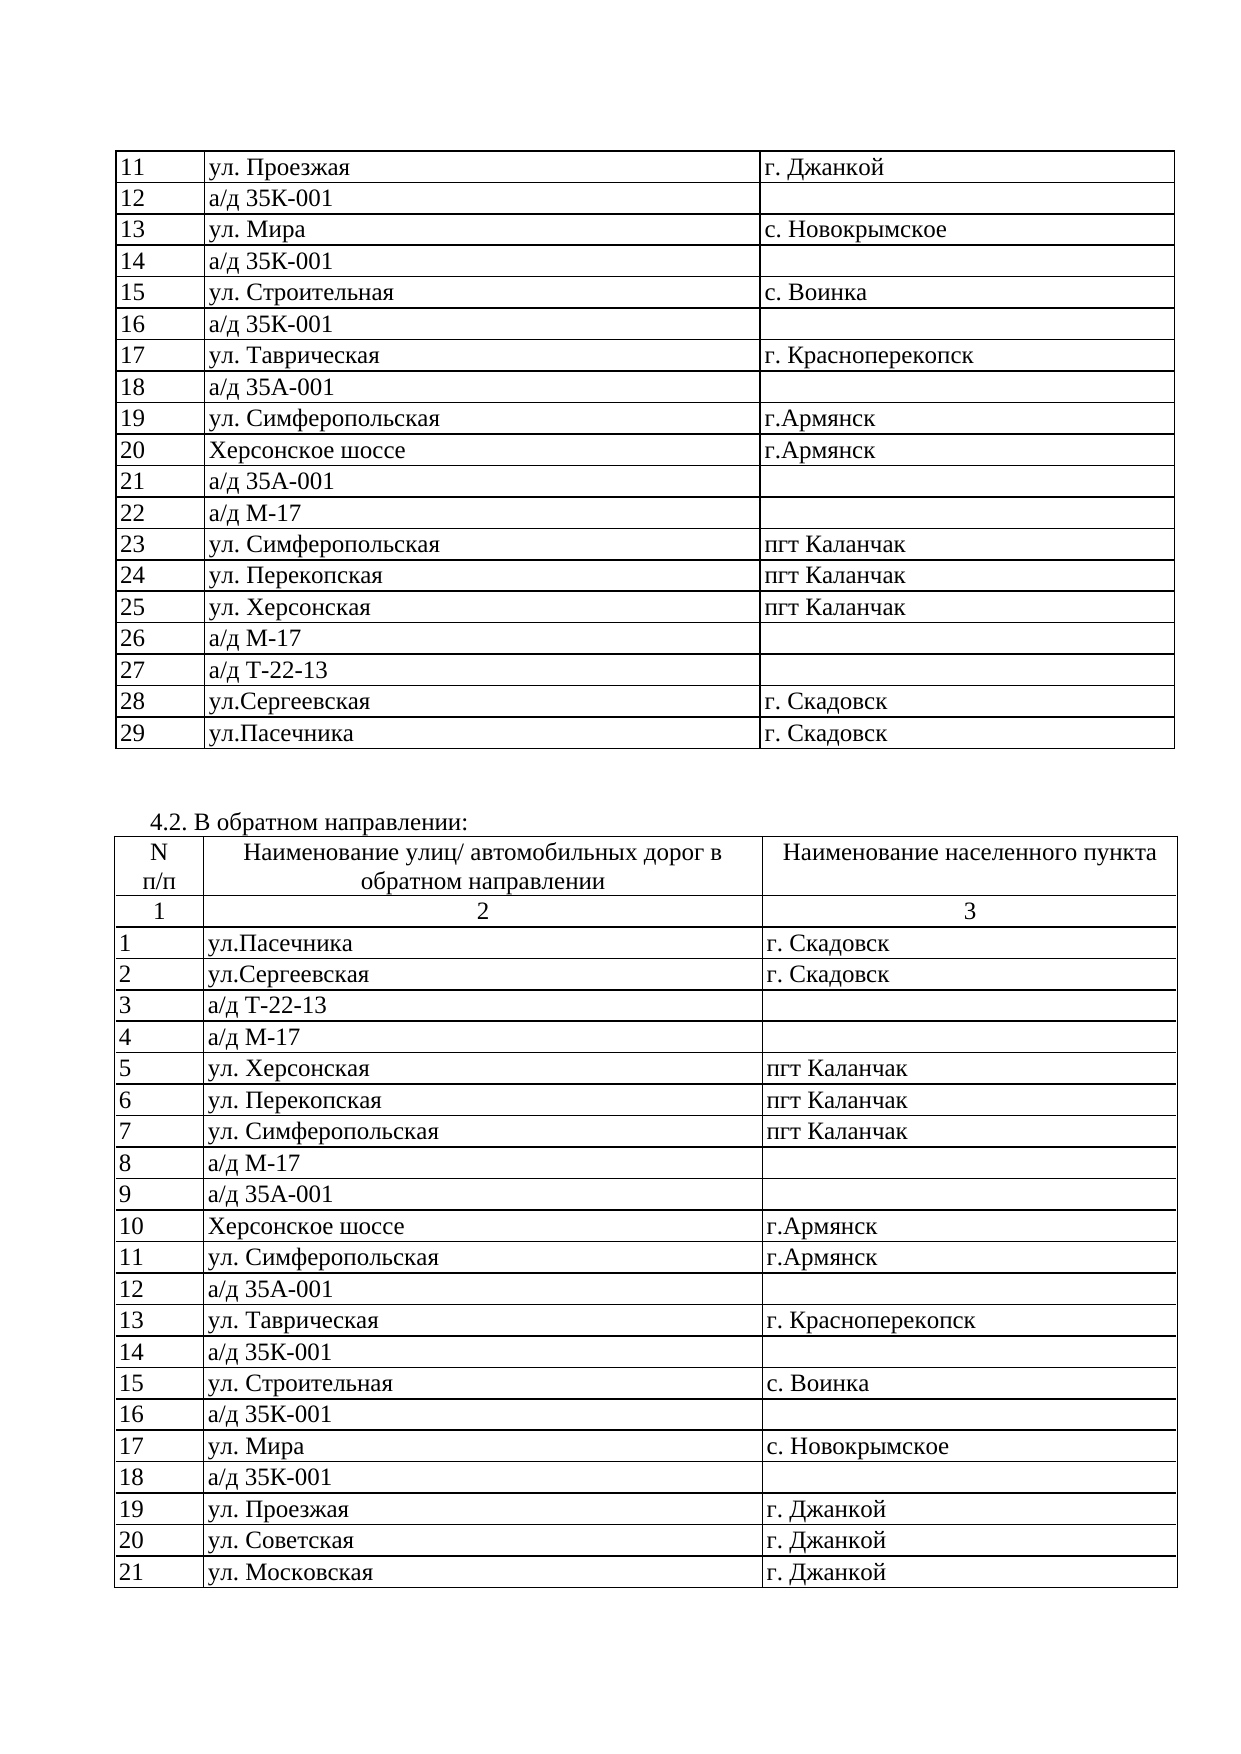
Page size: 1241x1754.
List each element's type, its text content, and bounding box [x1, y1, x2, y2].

table_cell 12 [117, 183, 204, 213]
table_cell ул. Мира [205, 215, 759, 244]
table_cell 11 [117, 152, 204, 181]
table_cell пгт Каланчак [761, 561, 1174, 590]
table_cell 19 [117, 403, 204, 433]
table_cell 3 [115, 990, 203, 1020]
table_cell а/д М-17 [204, 1148, 762, 1178]
table_cell ул. Херсонская [205, 592, 759, 622]
table_cell 16 [117, 309, 204, 339]
text 4.2. В обратном направлении: [150, 807, 1090, 836]
table_cell 10 [115, 1210, 203, 1241]
table_cell 17 [117, 340, 204, 370]
table_cell пгт Каланчак [761, 529, 1174, 559]
table_cell г. Джанкой [763, 1524, 1177, 1555]
table_cell г. Скадовск [763, 926, 1177, 957]
table_cell [761, 623, 1174, 653]
table_header Наименование населенного пункта [763, 837, 1177, 894]
table_cell пгт Каланчак [763, 1052, 1177, 1083]
table_cell 2 [115, 959, 203, 989]
table_cell пгт Каланчак [763, 1115, 1177, 1146]
table_cell [761, 309, 1174, 339]
table_cell 15 [115, 1368, 203, 1398]
table_cell г.Армянск [763, 1241, 1177, 1272]
table_cell г. Джанкой [761, 152, 1174, 181]
table_header Наименование улиц/ автомобильных дорог в обратном направлении [204, 837, 762, 894]
table_cell г. Джанкой [763, 1555, 1177, 1587]
table_cell [761, 498, 1174, 527]
table_cell а/д М-17 [205, 498, 759, 527]
table_cell ул. Советская [204, 1525, 762, 1555]
table_cell 9 [115, 1179, 203, 1209]
table_cell а/д 35А-001 [204, 1274, 762, 1303]
table_cell 18 [115, 1462, 203, 1492]
table_cell а/д 35А-001 [204, 1179, 762, 1209]
table_cell а/д 35К-001 [205, 309, 759, 339]
table_cell [761, 466, 1174, 496]
table_cell г.Армянск [763, 1209, 1177, 1241]
table_cell 12 [115, 1273, 203, 1303]
table_cell [763, 1272, 1177, 1303]
table_cell ул. Симферопольская [205, 403, 759, 433]
table_cell с. Новокрымское [763, 1429, 1177, 1461]
table_cell 27 [117, 655, 204, 685]
table_cell с. Новокрымское [761, 215, 1174, 244]
table_cell ул. Строительная [205, 277, 759, 307]
table_cell 28 [117, 686, 204, 716]
table_cell [763, 1461, 1177, 1492]
table_cell [763, 1020, 1177, 1052]
table_cell 15 [117, 277, 204, 307]
table_cell 23 [117, 529, 204, 559]
table_cell [761, 655, 1174, 685]
table_cell а/д 35К-001 [205, 183, 759, 213]
table_cell а/д Т-22-13 [204, 991, 762, 1020]
table_cell 19 [115, 1493, 203, 1524]
table_cell [763, 1178, 1177, 1209]
table_cell ул. Проезжая [205, 152, 759, 181]
table_cell [761, 183, 1174, 213]
table_cell 6 [115, 1084, 203, 1115]
table_cell ул.Сергеевская [204, 959, 762, 989]
table_cell ул.Сергеевская [205, 686, 759, 716]
table_cell 18 [117, 372, 204, 402]
table_cell 2 [204, 896, 762, 926]
table_cell 8 [115, 1147, 203, 1178]
table_cell ул. Перекопская [204, 1085, 762, 1115]
table_cell 20 [115, 1525, 203, 1555]
table_cell 4 [115, 1021, 203, 1052]
table_cell ул. Херсонская [204, 1053, 762, 1083]
table_cell ул. Строительная [204, 1368, 762, 1398]
table_cell ул. Таврическая [205, 340, 759, 370]
table_cell 3 [763, 895, 1177, 926]
table_cell 16 [115, 1399, 203, 1429]
table_cell а/д М-17 [204, 1022, 762, 1052]
table_cell 17 [115, 1430, 203, 1461]
table_cell 21 [117, 466, 204, 496]
table_cell 11 [115, 1242, 203, 1272]
table_cell а/д 35К-001 [205, 246, 759, 276]
table_cell 7 [115, 1116, 203, 1146]
table_cell а/д 35К-001 [204, 1400, 762, 1429]
table_cell г.Армянск [761, 403, 1174, 433]
table_cell [763, 1398, 1177, 1429]
table_cell с. Воинка [763, 1366, 1177, 1398]
table_cell [763, 1335, 1177, 1366]
table_cell г. Джанкой [763, 1492, 1177, 1524]
table_cell ул.Пасечника [205, 718, 759, 748]
table_cell [761, 372, 1174, 402]
table_cell ул. Симферопольская [205, 529, 759, 559]
table_cell Херсонское шоссе [205, 435, 759, 464]
table_cell 13 [117, 215, 204, 244]
table_cell 22 [117, 498, 204, 527]
table_cell г. Красноперекопск [761, 340, 1174, 370]
table_cell 26 [117, 623, 204, 653]
table_cell ул. Московская [204, 1557, 762, 1587]
table_cell а/д 35К-001 [204, 1337, 762, 1366]
table_cell ул. Проезжая [204, 1494, 762, 1524]
table_cell ул. Перекопская [205, 561, 759, 590]
table_cell ул.Пасечника [204, 928, 762, 957]
table_cell 29 [117, 718, 204, 748]
table_cell пгт Каланчак [763, 1083, 1177, 1115]
table_cell г. Скадовск [761, 686, 1174, 716]
table_cell 25 [117, 592, 204, 622]
table_header N п/п [115, 837, 203, 894]
table_cell 13 [115, 1305, 203, 1335]
table_cell а/д Т-22-13 [205, 655, 759, 685]
table_cell г. Скадовск [761, 718, 1174, 748]
table_cell 24 [117, 561, 204, 590]
table_cell г.Армянск [761, 435, 1174, 464]
table_cell 14 [117, 246, 204, 276]
table_cell Херсонское шоссе [204, 1211, 762, 1241]
table_cell а/д М-17 [205, 623, 759, 653]
table_cell 1 [115, 896, 203, 926]
table_cell а/д 35К-001 [204, 1462, 762, 1492]
table_cell г. Красноперекопск [763, 1304, 1177, 1335]
table_cell г. Скадовск [763, 958, 1177, 989]
table_cell 21 [115, 1556, 203, 1587]
table_cell ул. Таврическая [204, 1305, 762, 1335]
table_cell с. Воинка [761, 277, 1174, 307]
table_cell 14 [115, 1336, 203, 1366]
table_cell а/д 35А-001 [205, 372, 759, 402]
table_cell [761, 246, 1174, 276]
table_cell пгт Каланчак [761, 592, 1174, 622]
table_cell [763, 1146, 1177, 1178]
table_cell [763, 989, 1177, 1020]
table_cell а/д 35А-001 [205, 466, 759, 496]
table_cell 1 [115, 927, 203, 957]
table_cell ул. Симферопольская [204, 1242, 762, 1272]
table_cell 5 [115, 1053, 203, 1083]
table_cell ул. Мира [204, 1431, 762, 1461]
table_cell ул. Симферопольская [204, 1116, 762, 1146]
table_cell 20 [117, 435, 204, 464]
